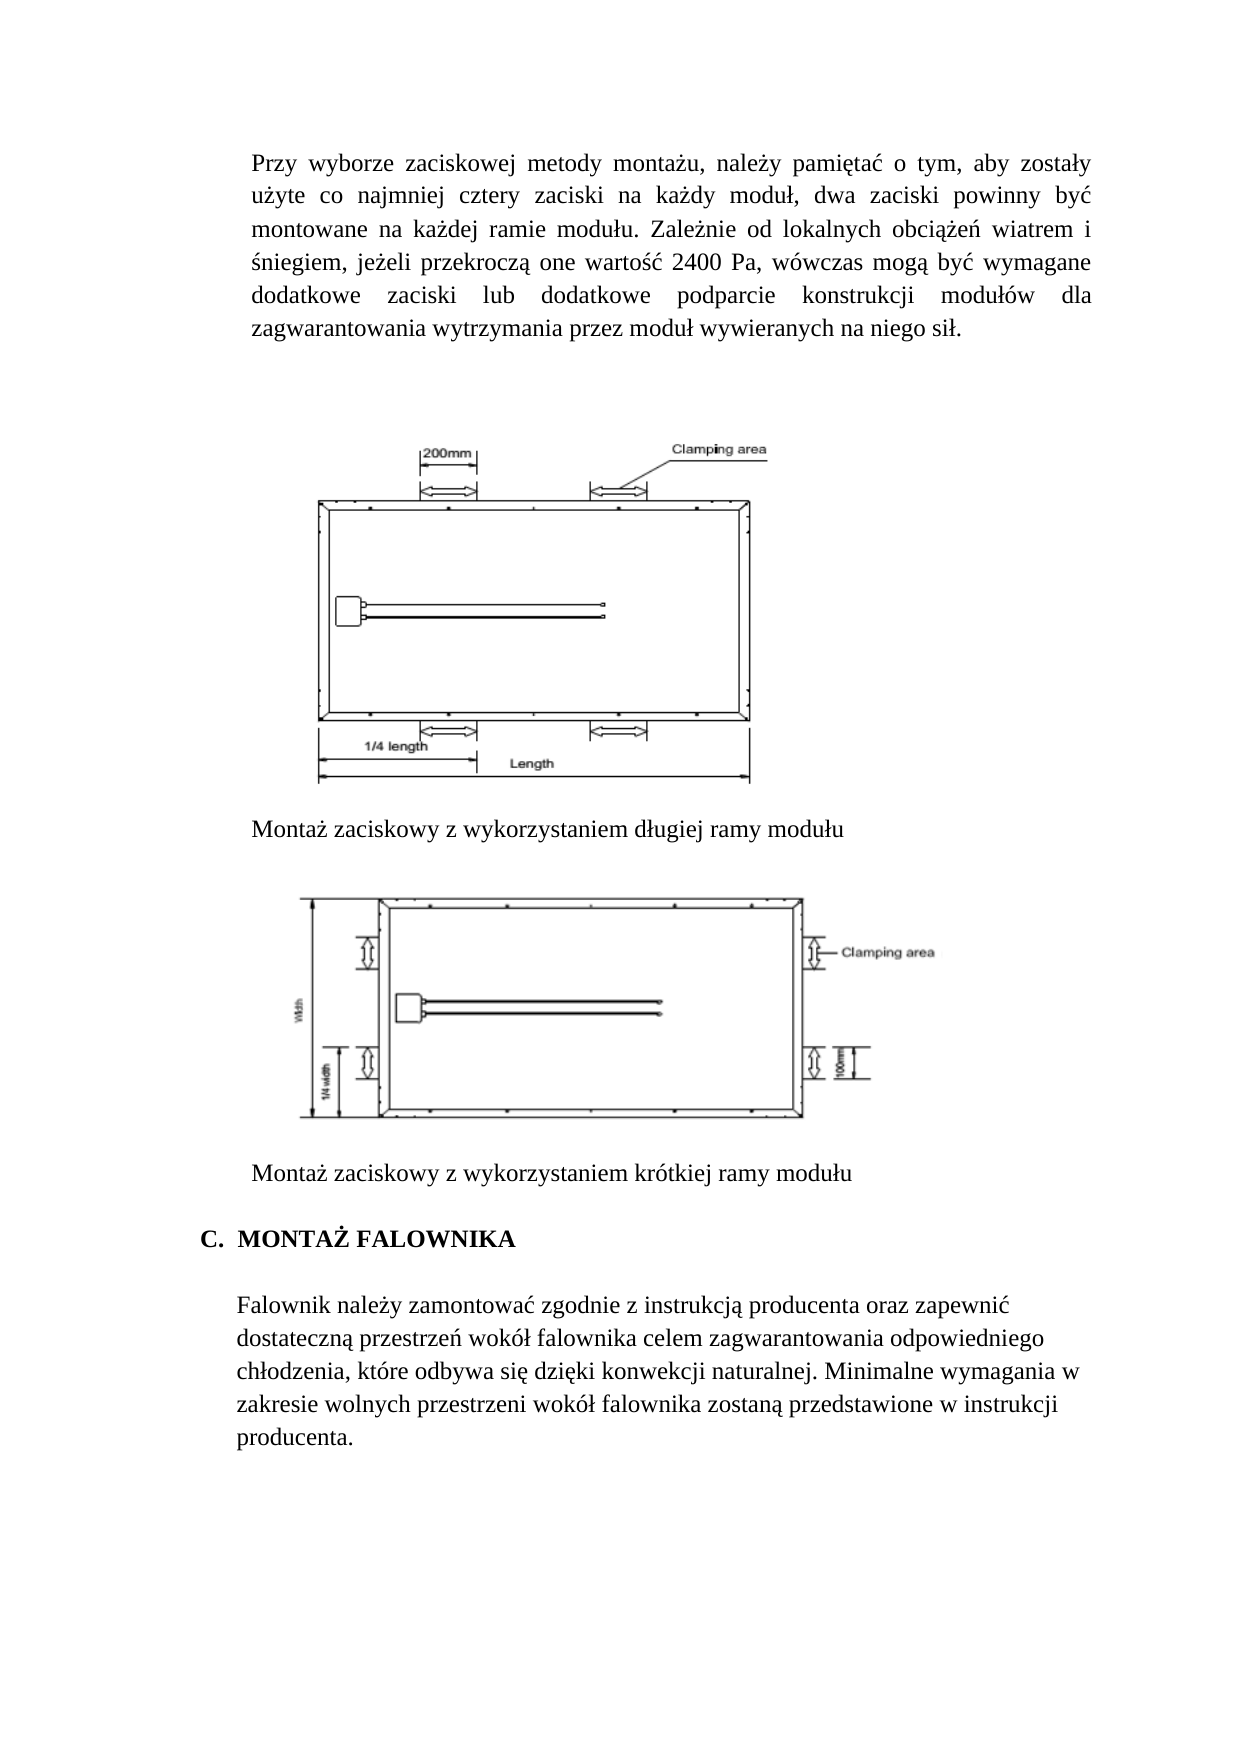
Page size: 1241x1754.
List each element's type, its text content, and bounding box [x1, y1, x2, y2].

text Montaż zaciskowy z wykorzystaniem krótkiej ramy modułu [251, 1158, 1093, 1187]
text Montaż zaciskowy z wykorzystaniem długiej ramy modułu [251, 814, 1093, 843]
picture [251, 880, 944, 1154]
list MONTAŻ FALOWNIKA [200, 1224, 1093, 1253]
text Falownik należy zamontować zgodnie z instrukcją producenta oraz zapewnić dostateczną przestrzeń wokół falownika celem zagwarantowania odpowiedniego chłodzenia, które odbywa się dzięki konwekcji naturalnej. Minimalne wymagania w zakresie wolnych przestrzeni wokół falownika zostaną przedstawione w instrukcji producenta. [236, 1290, 1093, 1451]
text Przy wyborze zaciskowej metody montażu, należy pamiętać o tym, aby zostały użyte co najmniej cztery zaciski na każdy moduł, dwa zaciski powinny być montowane na każdej ramie modułu. Zależnie od lokalnych obciążeń wiatrem i śniegiem, jeżeli przekroczą one wartość 2400 Pa, wówczas mogą być wymagane dodatkowe zaciski lub dodatkowe podparcie konstrukcji modułów dla zagwarantowania wytrzymania przez moduł wywieranych na niego sił. [251, 148, 1093, 341]
